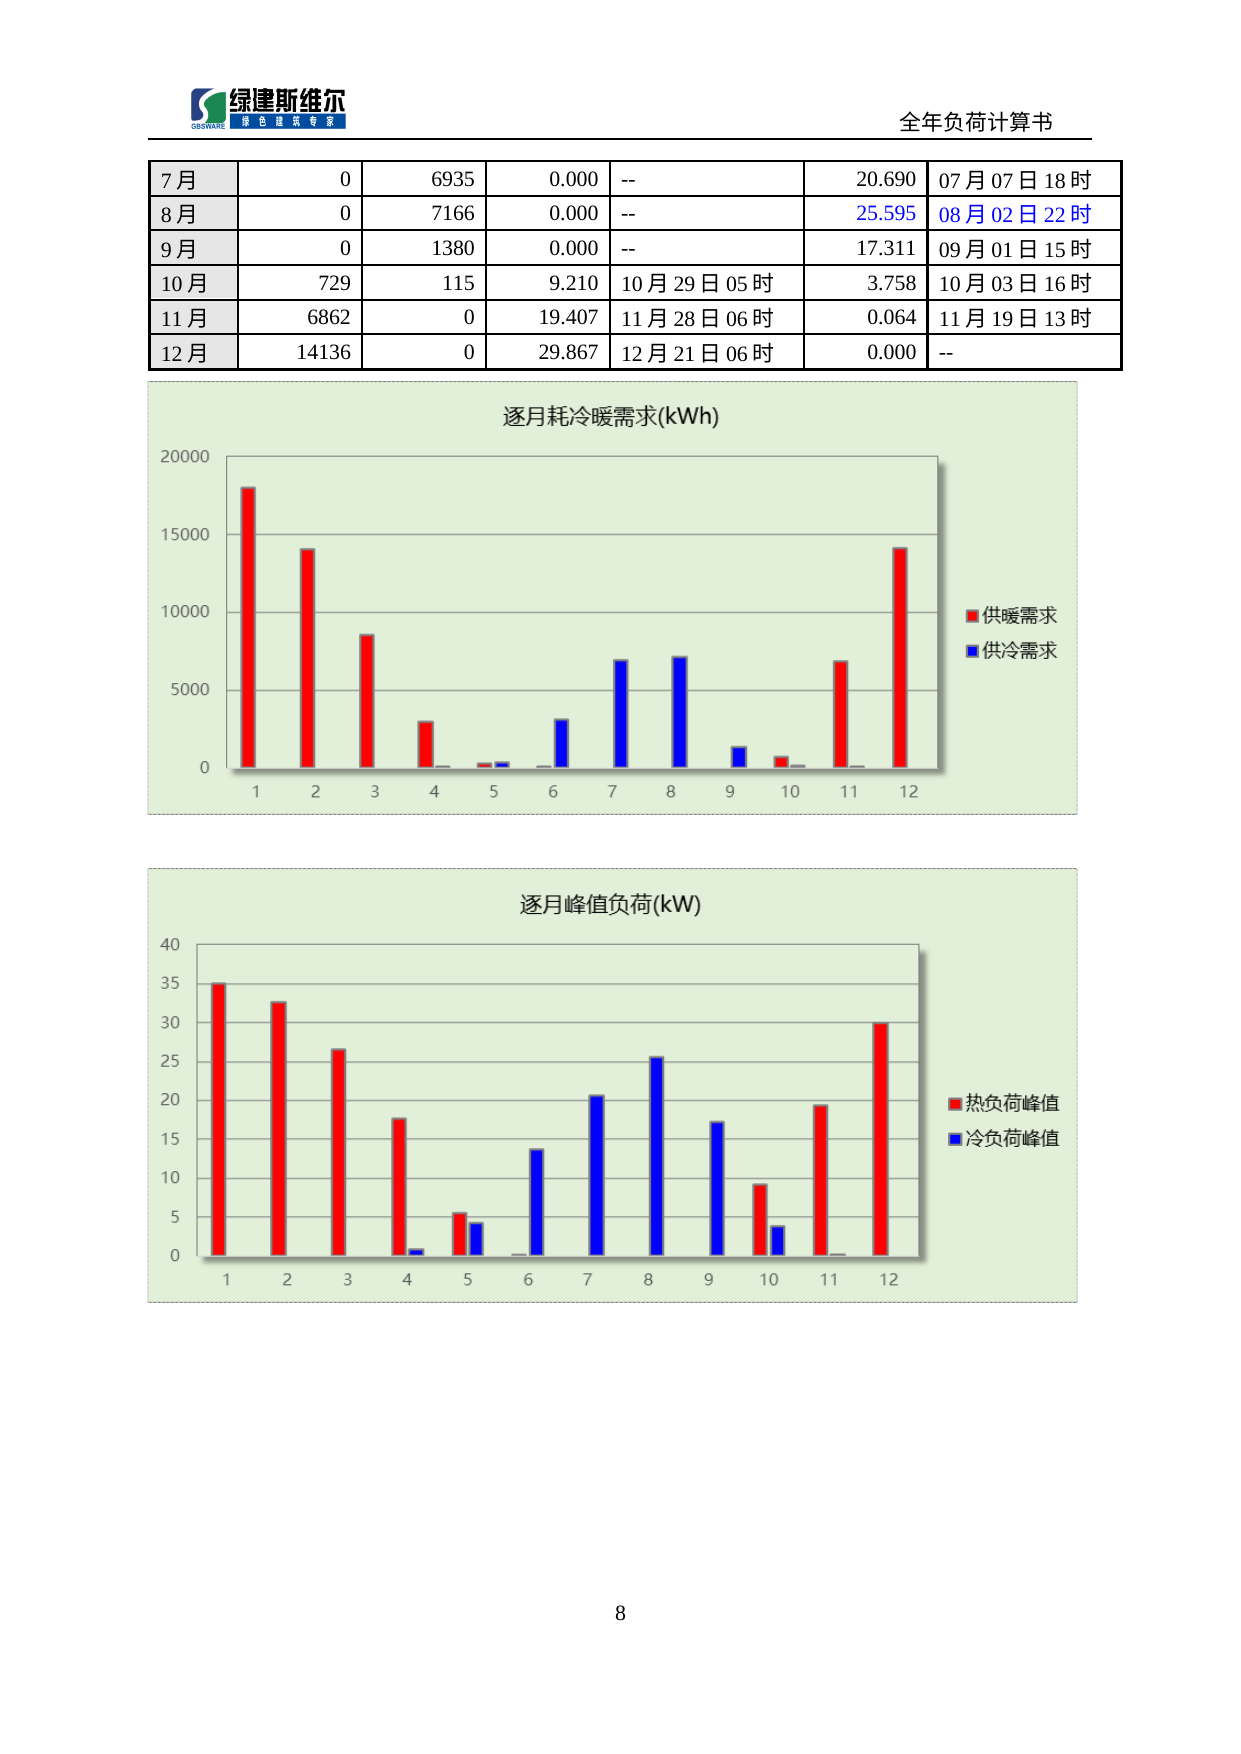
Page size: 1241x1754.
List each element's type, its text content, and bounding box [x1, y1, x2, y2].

table_cell 17.311 [805, 231, 926, 264]
table_cell 11月 [151, 301, 237, 333]
picture [147, 381, 1078, 815]
table_cell 1380 [363, 231, 485, 264]
table_cell 10月03日16时 [929, 266, 1120, 298]
table_cell 0 [239, 231, 361, 264]
table_cell 0 [363, 335, 485, 368]
table_cell 11月19日13时 [929, 301, 1120, 333]
table_cell 0.000 [487, 231, 609, 264]
table_cell 11月28日06时 [611, 301, 803, 333]
table_cell 7月 [151, 162, 237, 195]
table_cell 07月07日18时 [929, 162, 1120, 195]
table_cell 9.210 [487, 266, 609, 298]
table_cell 09月01日15时 [929, 231, 1120, 264]
table_cell 3.758 [805, 266, 926, 298]
table_cell 6862 [239, 301, 361, 333]
table_cell -- [611, 231, 803, 264]
table_cell 20.690 [805, 162, 926, 195]
table_cell 115 [363, 266, 485, 298]
table_cell -- [611, 162, 803, 195]
table_cell 9月 [151, 231, 237, 264]
table_cell 12月21日06时 [611, 335, 803, 368]
table_cell 0 [239, 162, 361, 195]
table_cell 10月 [151, 266, 237, 298]
table_cell 0.000 [487, 162, 609, 195]
table_cell 7166 [363, 197, 485, 229]
table_cell 729 [239, 266, 361, 298]
table_cell 0.000 [487, 197, 609, 229]
table_cell 19.407 [487, 301, 609, 333]
table_cell 29.867 [487, 335, 609, 368]
table_cell 0.000 [805, 335, 926, 368]
table_cell 6935 [363, 162, 485, 195]
table_cell 08月02日22时 [929, 197, 1120, 229]
table_cell 0.064 [805, 301, 926, 333]
table_cell 8月 [151, 197, 237, 229]
table_cell -- [611, 197, 803, 229]
picture [187, 88, 347, 130]
table_cell 14136 [239, 335, 361, 368]
table_cell 12月 [151, 335, 237, 368]
table_cell 10月29日05时 [611, 266, 803, 298]
table_cell 25.595 [805, 197, 926, 229]
picture [147, 868, 1078, 1303]
table_cell 0 [363, 301, 485, 333]
table_cell 0 [239, 197, 361, 229]
table_cell -- [929, 335, 1120, 368]
